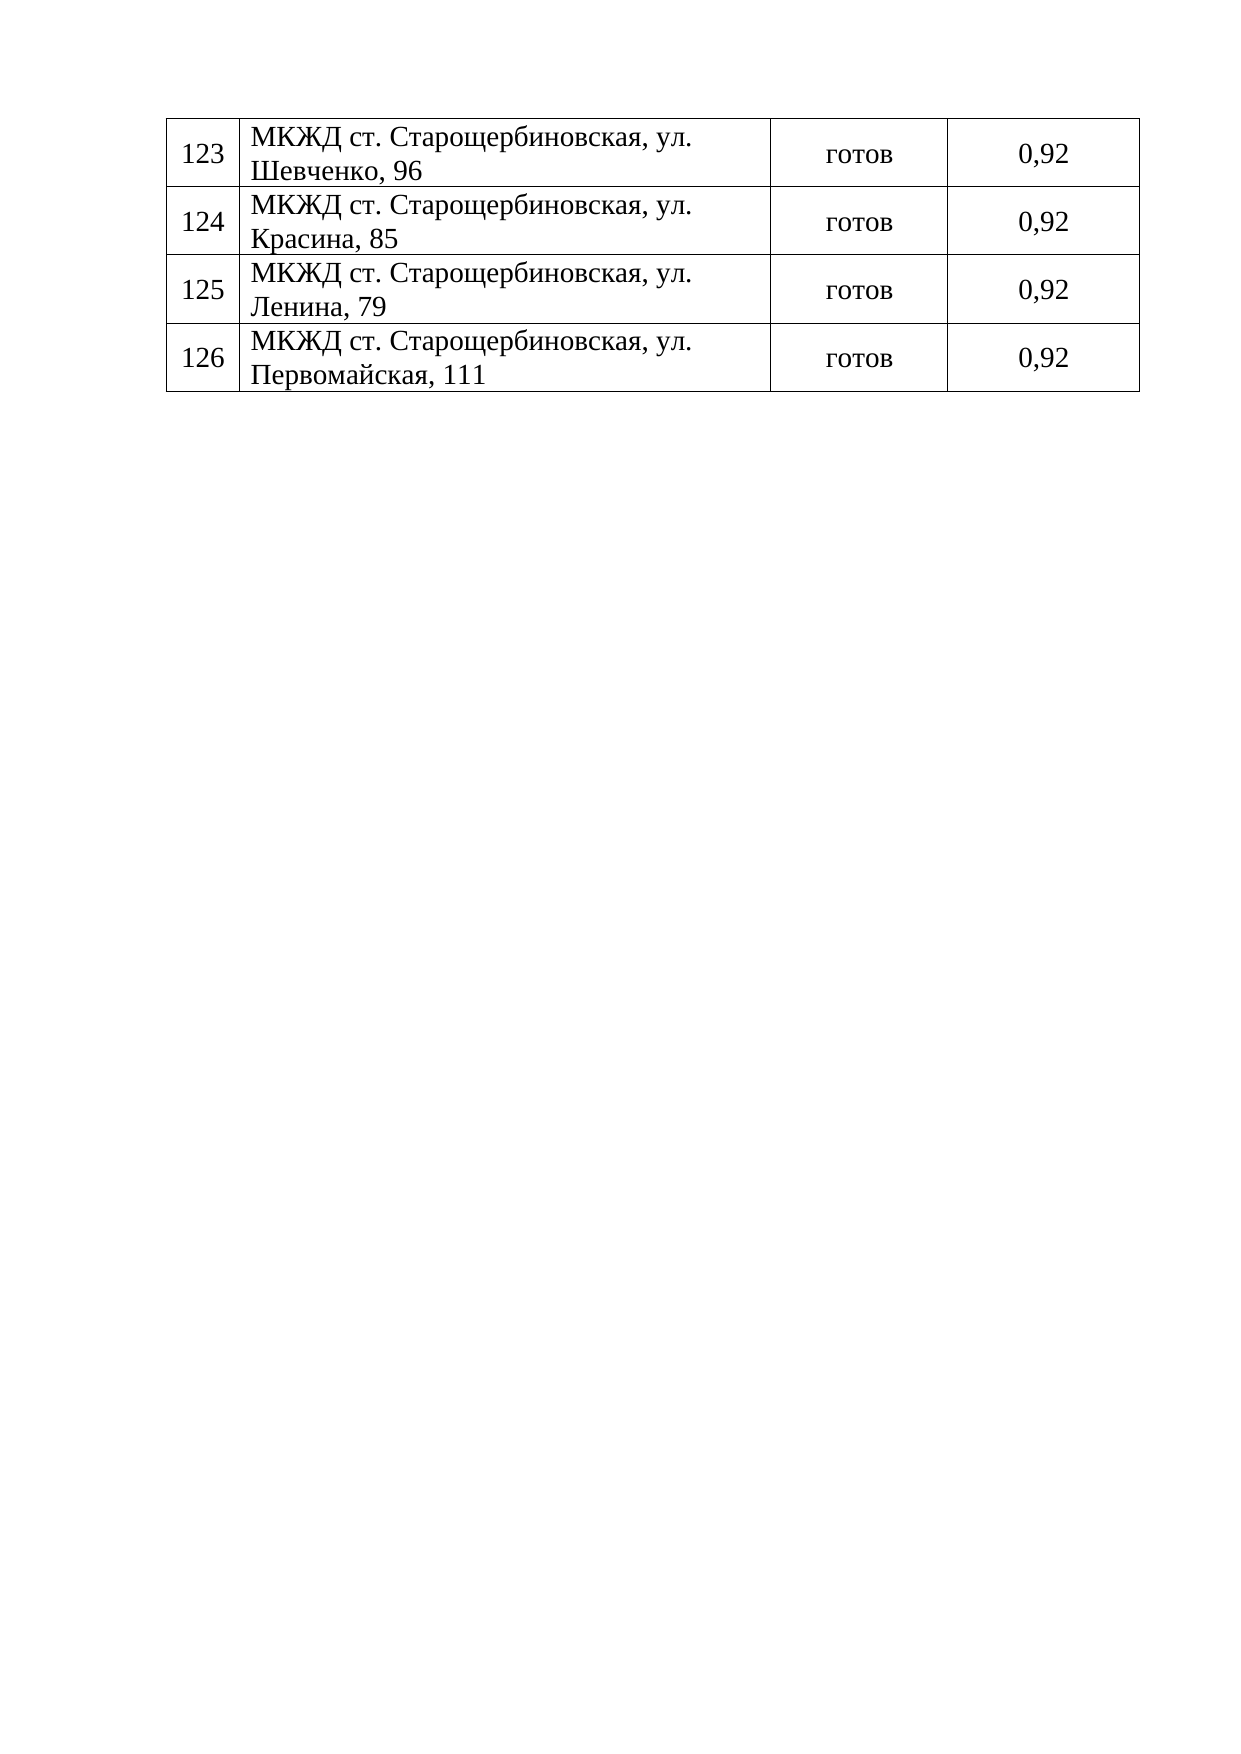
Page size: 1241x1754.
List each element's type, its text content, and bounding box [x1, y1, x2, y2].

table_cell 123 [167, 119, 239, 186]
table_cell 124 [167, 187, 239, 254]
table_cell готов [771, 324, 947, 391]
table_cell МКЖД ст. Старощербиновская, ул. Ленина, 79 [240, 255, 770, 322]
table_cell 0,92 [948, 119, 1139, 186]
table_cell 126 [167, 324, 239, 391]
table_cell 0,92 [948, 324, 1139, 391]
table_cell 0,92 [948, 255, 1139, 322]
table_cell готов [771, 187, 947, 254]
table_cell готов [771, 255, 947, 322]
table_cell готов [771, 119, 947, 186]
table_cell 125 [167, 255, 239, 322]
table_cell 0,92 [948, 187, 1139, 254]
table_cell МКЖД ст. Старощербиновская, ул. Шевченко, 96 [240, 119, 770, 186]
table_cell МКЖД ст. Старощербиновская, ул. Красина, 85 [240, 187, 770, 254]
table_cell МКЖД ст. Старощербиновская, ул. Первомайская, 111 [240, 324, 770, 391]
